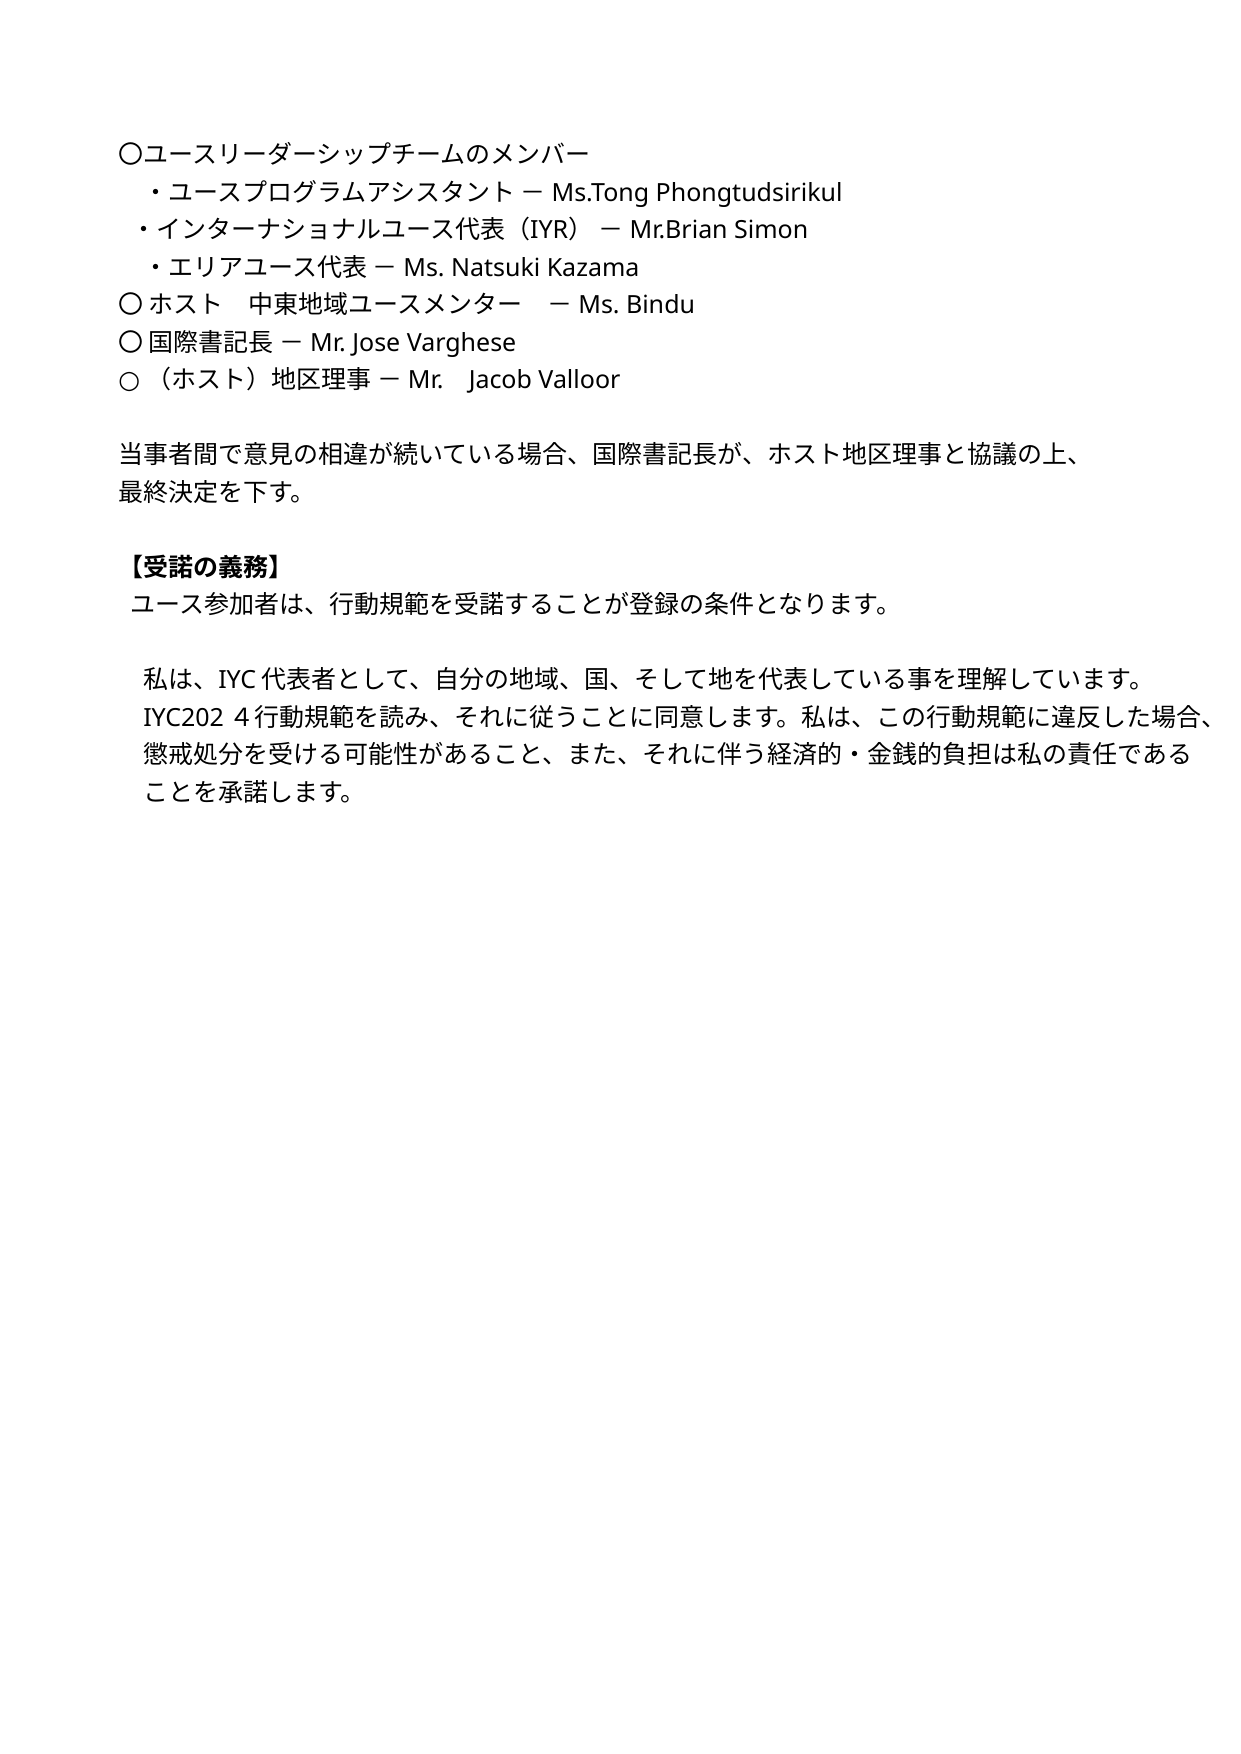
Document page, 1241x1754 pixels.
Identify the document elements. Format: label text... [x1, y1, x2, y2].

text 当事者間で意見の相違が続いている場合、国際書記長が、ホスト地区理事と協議の上、 [118, 434, 1240, 472]
text ・エリアユース代表 － Ms. Natsuki Kazama [118, 247, 1240, 284]
text ユース参加者は、行動規範を受諾することが登録の条件となります。 [118, 584, 1240, 622]
text 〇 国際書記長 － Mr. Jose Varghese [118, 322, 1240, 359]
text ・ユースプログラムアシスタント － Ms.Tong Phongtudsirikul [118, 172, 1240, 209]
text ・インターナショナルユース代表（IYR） － Mr.Brian Simon [118, 209, 1240, 247]
text 〇 ホスト 中東地域ユースメンター － Ms. Bindu [118, 284, 1240, 322]
text 懲戒処分を受ける可能性があること、また、それに伴う経済的・金銭的負担は私の責任である [118, 734, 1240, 772]
text IYC202４行動規範を読み、それに従うことに同意します。私は、この行動規範に違反した場合、 [118, 697, 1240, 734]
text ことを承諾します。 [118, 772, 1240, 809]
text 〇ユースリーダーシップチームのメンバー [118, 134, 1240, 172]
text 私は、IYC代表者として、自分の地域、国、そして地を代表している事を理解しています。 [118, 659, 1240, 697]
text 最終決定を下す。 [118, 472, 1240, 509]
text 【受諾の義務】 [118, 547, 1240, 584]
text ○ （ホスト）地区理事 － Mr. Jacob Valloor [118, 359, 1240, 397]
